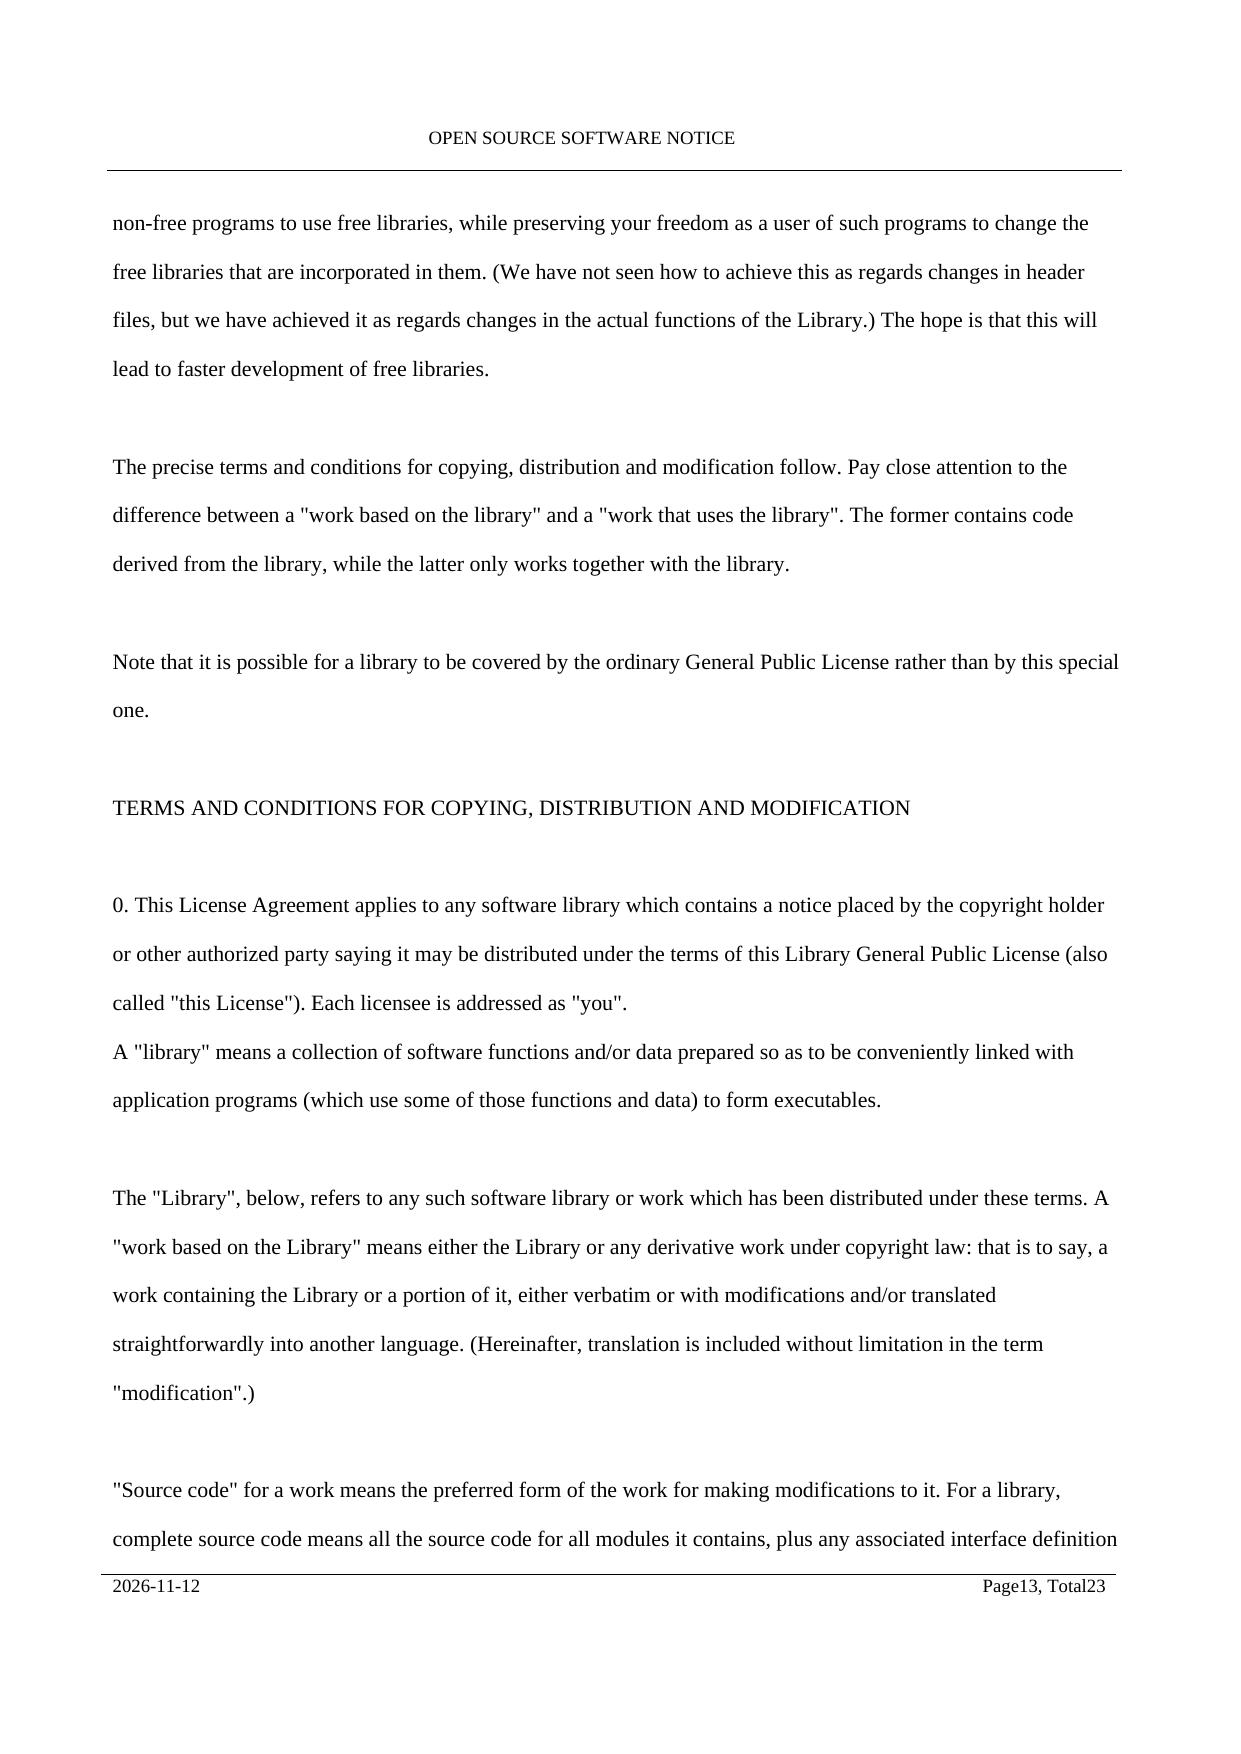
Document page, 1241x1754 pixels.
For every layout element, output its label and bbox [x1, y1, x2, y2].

text [112, 206, 1128, 1555]
